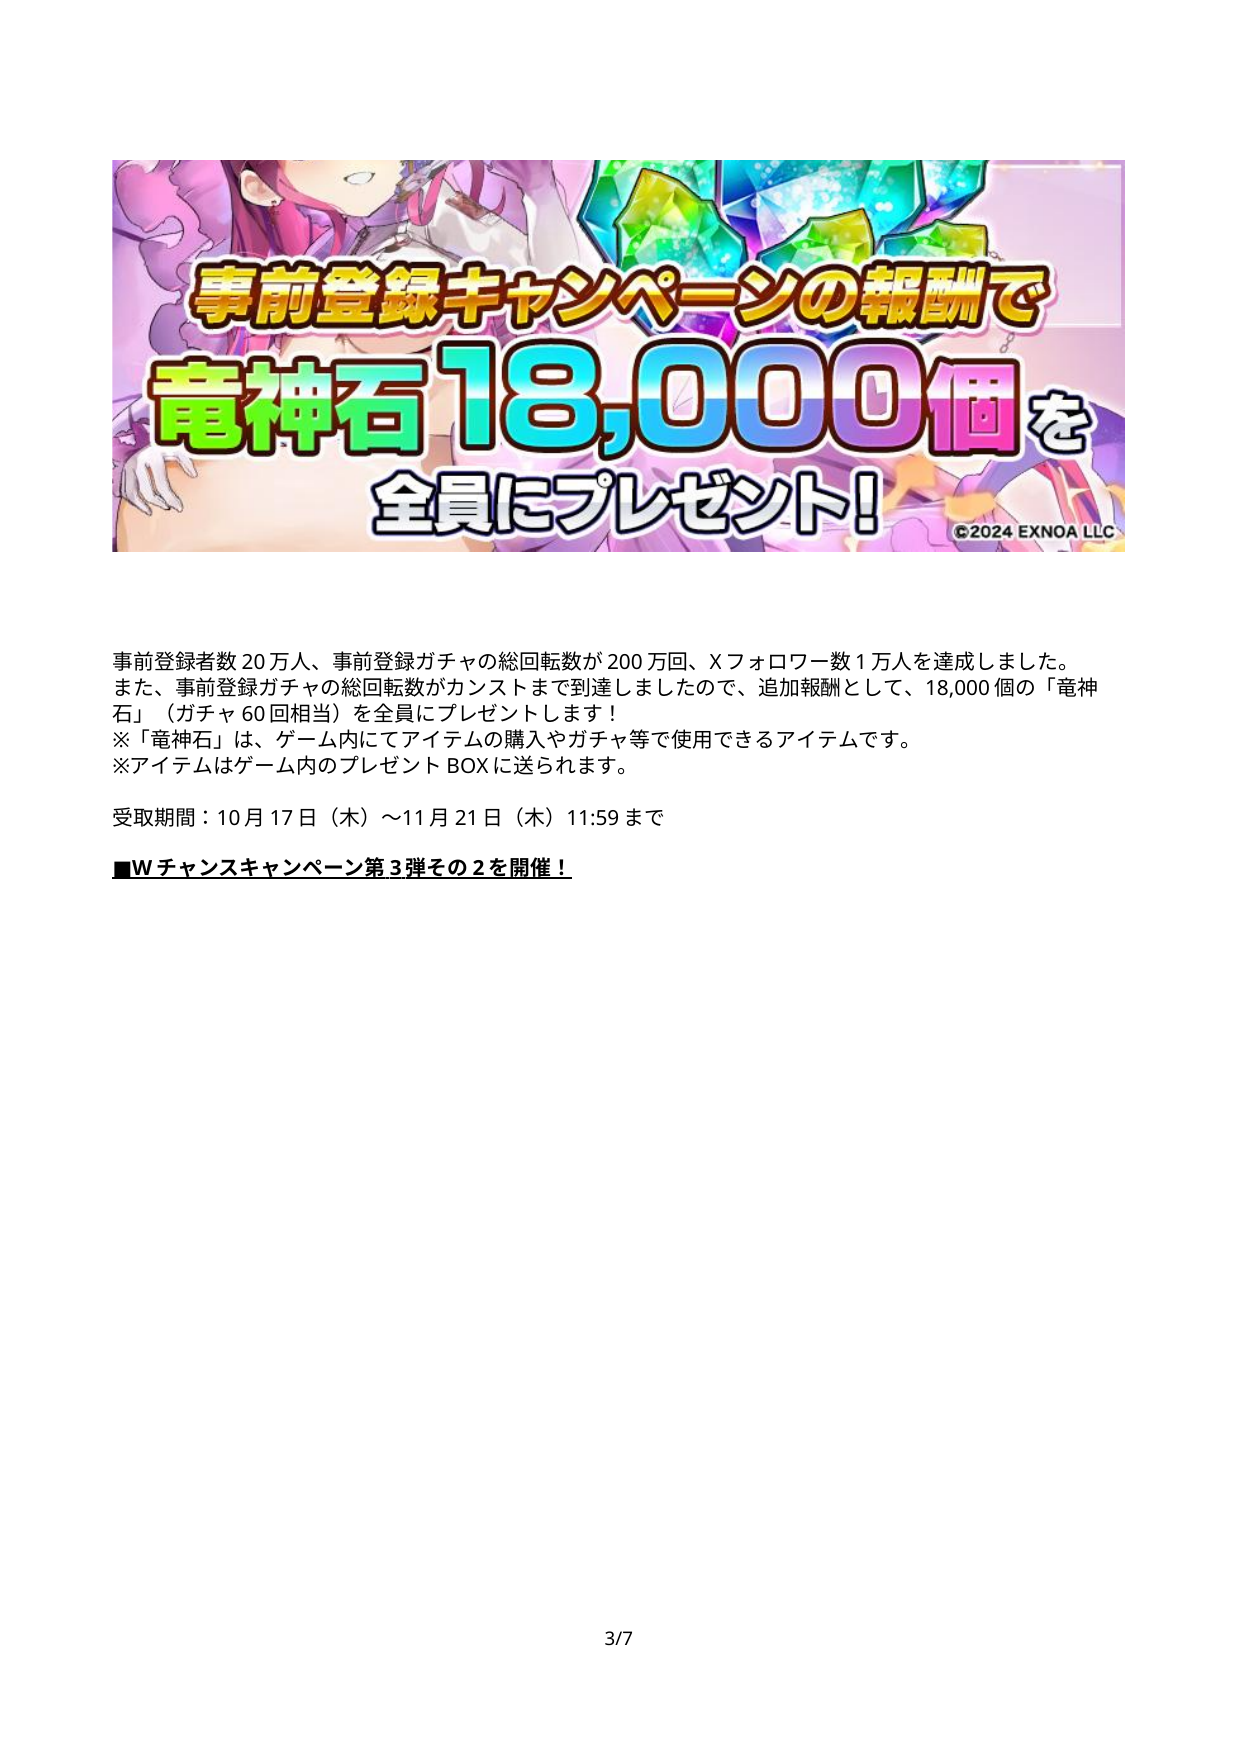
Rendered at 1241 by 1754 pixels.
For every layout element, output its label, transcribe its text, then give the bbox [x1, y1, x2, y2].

text 受取期間：10月17日（木）～11月21日（木）11:59まで ■Wチャンスキャンペーン第3弾その2を開催！ [112, 805, 1125, 882]
text ▼「竜神石」18,000個プレゼント！ 事前登録者数20万人、事前登録ガチャの総回転数が200万回、Xフォロワー数1万人を達成しました。 また、事前登録ガチャの総回転数がカンストまで到達しましたので、追加報酬として、18,000個の「竜神石」（ガチャ60回相当）を全員にプレゼントします！ ※「竜神石」は、ゲーム内にてアイテムの購入やガチャ等で使用できるアイテムです。 ※アイテムはゲーム内のプレゼントBOXに送られます。 [112, 552, 1125, 780]
picture [112, 160, 1125, 552]
